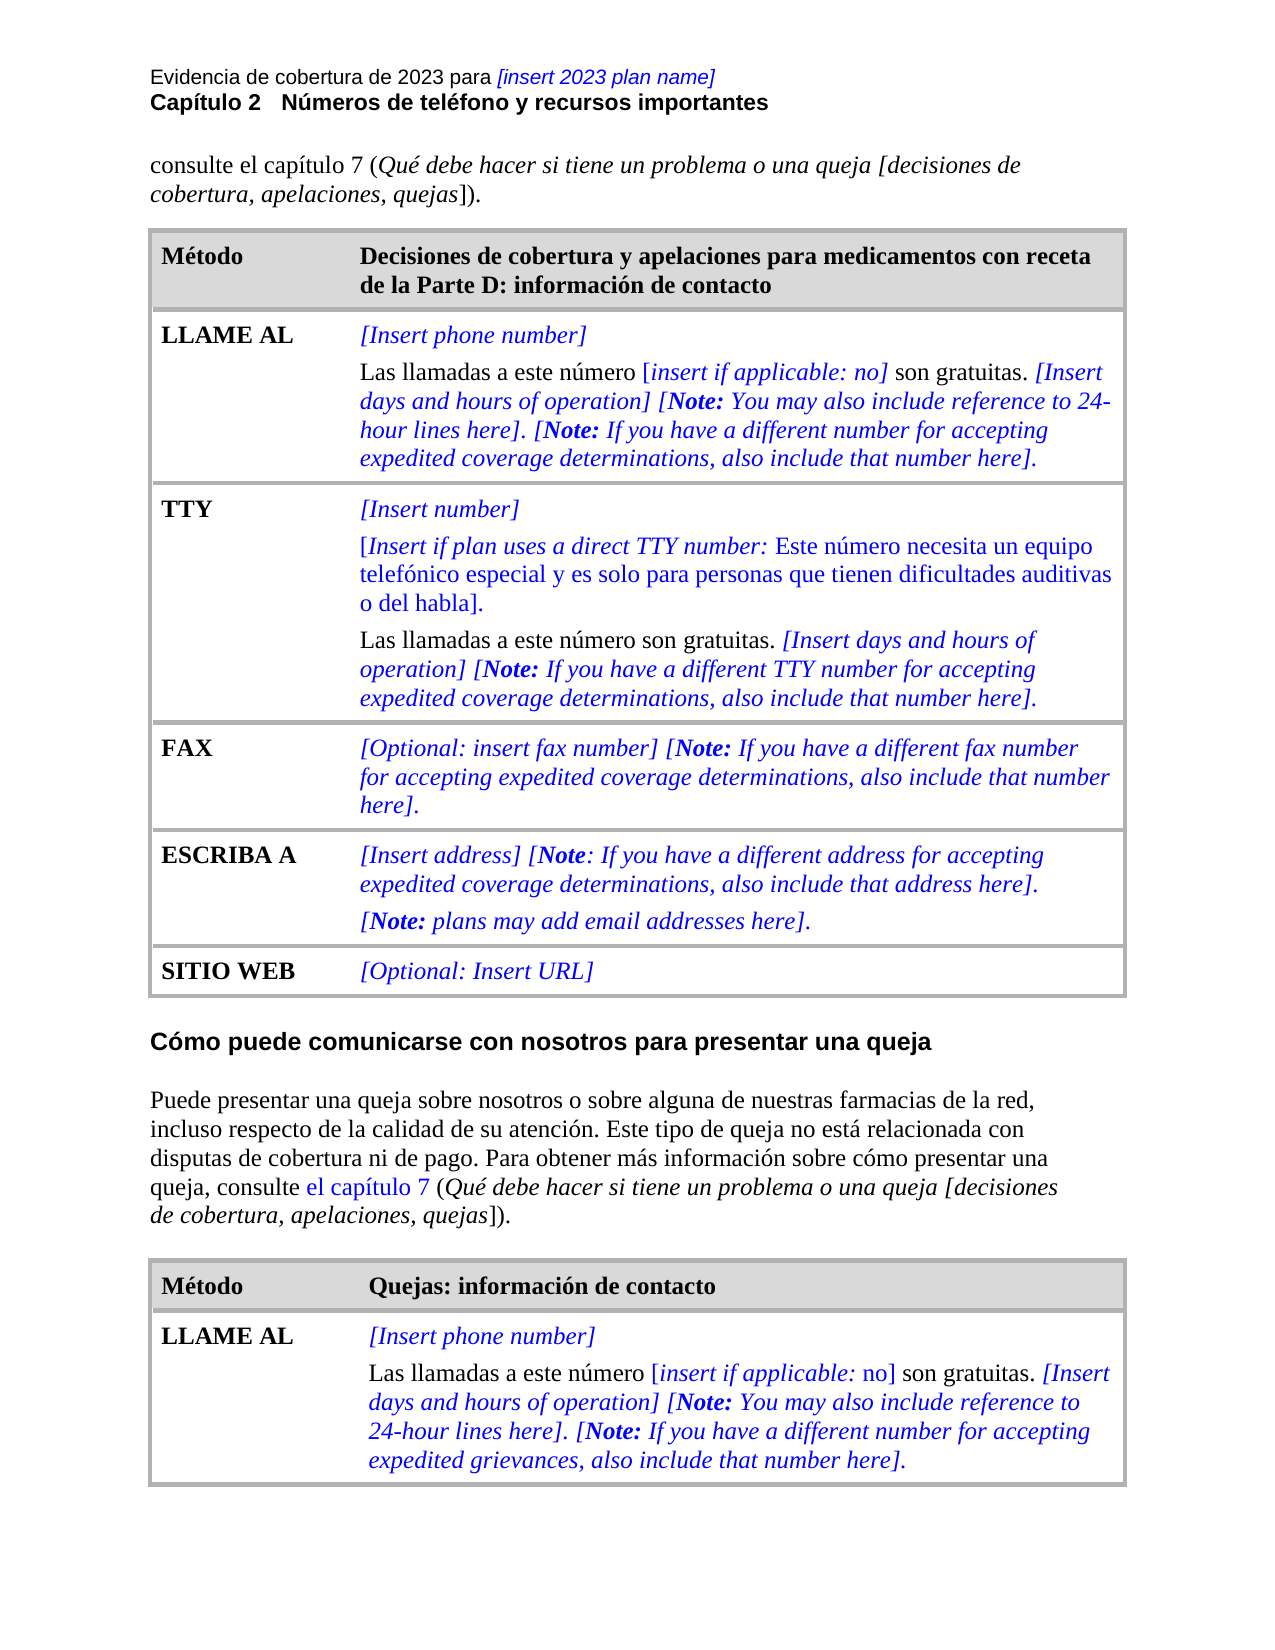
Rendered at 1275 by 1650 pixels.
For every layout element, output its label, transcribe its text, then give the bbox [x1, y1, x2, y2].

table_cell [Insert phone number] Las llamadas a este número [insert if applicable: no] son gratuitas. [Insert days and hours of operation] [Note: You may also include reference to 24-hour lines here]. [Note: If you have a different number for accepting expedited grievances, also include that number here]. [357, 1313, 1123, 1482]
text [150, 150, 1087, 207]
table_cell [Optional: Insert URL] [348, 948, 1123, 993]
table_cell FAX [152, 721, 348, 827]
table_header Quejas: información de contacto [357, 1263, 1123, 1308]
table_cell TTY [152, 482, 348, 720]
table_header Método [152, 233, 348, 307]
table_cell [Insert number] [Insert if plan uses a direct TTY number: Este número necesita un equipo telefónico especial y es solo para personas que tienen dificultades auditivas o del habla]. Las llamadas a este número son gratuitas. [Insert days and hours of operation] [Note: If you have a different TTY number for accepting expedited coverage determinations, also include that number here]. [348, 485, 1123, 720]
table_cell ESCRIBA A [152, 829, 348, 943]
table_cell [Optional: insert fax number] [Note: If you have a different fax number for accepting expedited coverage determinations, also include that number here]. [348, 725, 1123, 827]
text Puede presentar una queja sobre nosotros o sobre alguna de nuestras farmacias de la red, incluso respecto de la calidad de su atención. Este tipo de queja no está relacionada con disputas de cobertura ni de pago. Para obtener más información sobre cómo presentar una queja, consulte el capítulo 7 (Qué debe hacer si tiene un problema o una queja [decisiones de cobertura, apelaciones, quejas]). [150, 1085, 1087, 1229]
table_header Decisiones de cobertura y apelaciones para medicamentos con receta de la Parte D: información de contacto [348, 233, 1123, 307]
table_cell [Insert phone number] Las llamadas a este número [insert if applicable: no] son gratuitas. [Insert days and hours of operation] [Note: You may also include reference to 24-hour lines here]. [Note: If you have a different number for accepting expedited coverage determinations, also include that number here]. [348, 312, 1123, 481]
subtitle Cómo puede comunicarse con nosotros para presentar una queja [150, 1027, 1125, 1056]
table_cell LLAME AL [152, 308, 348, 481]
table_header Método [152, 1263, 357, 1308]
table_cell [Insert address] [Note: If you have a different address for accepting expedited coverage determinations, also include that address here]. [Note: plans may add email addresses here]. [348, 832, 1123, 943]
table_cell LLAME AL [152, 1309, 357, 1482]
table_cell SITIO WEB [152, 945, 348, 993]
